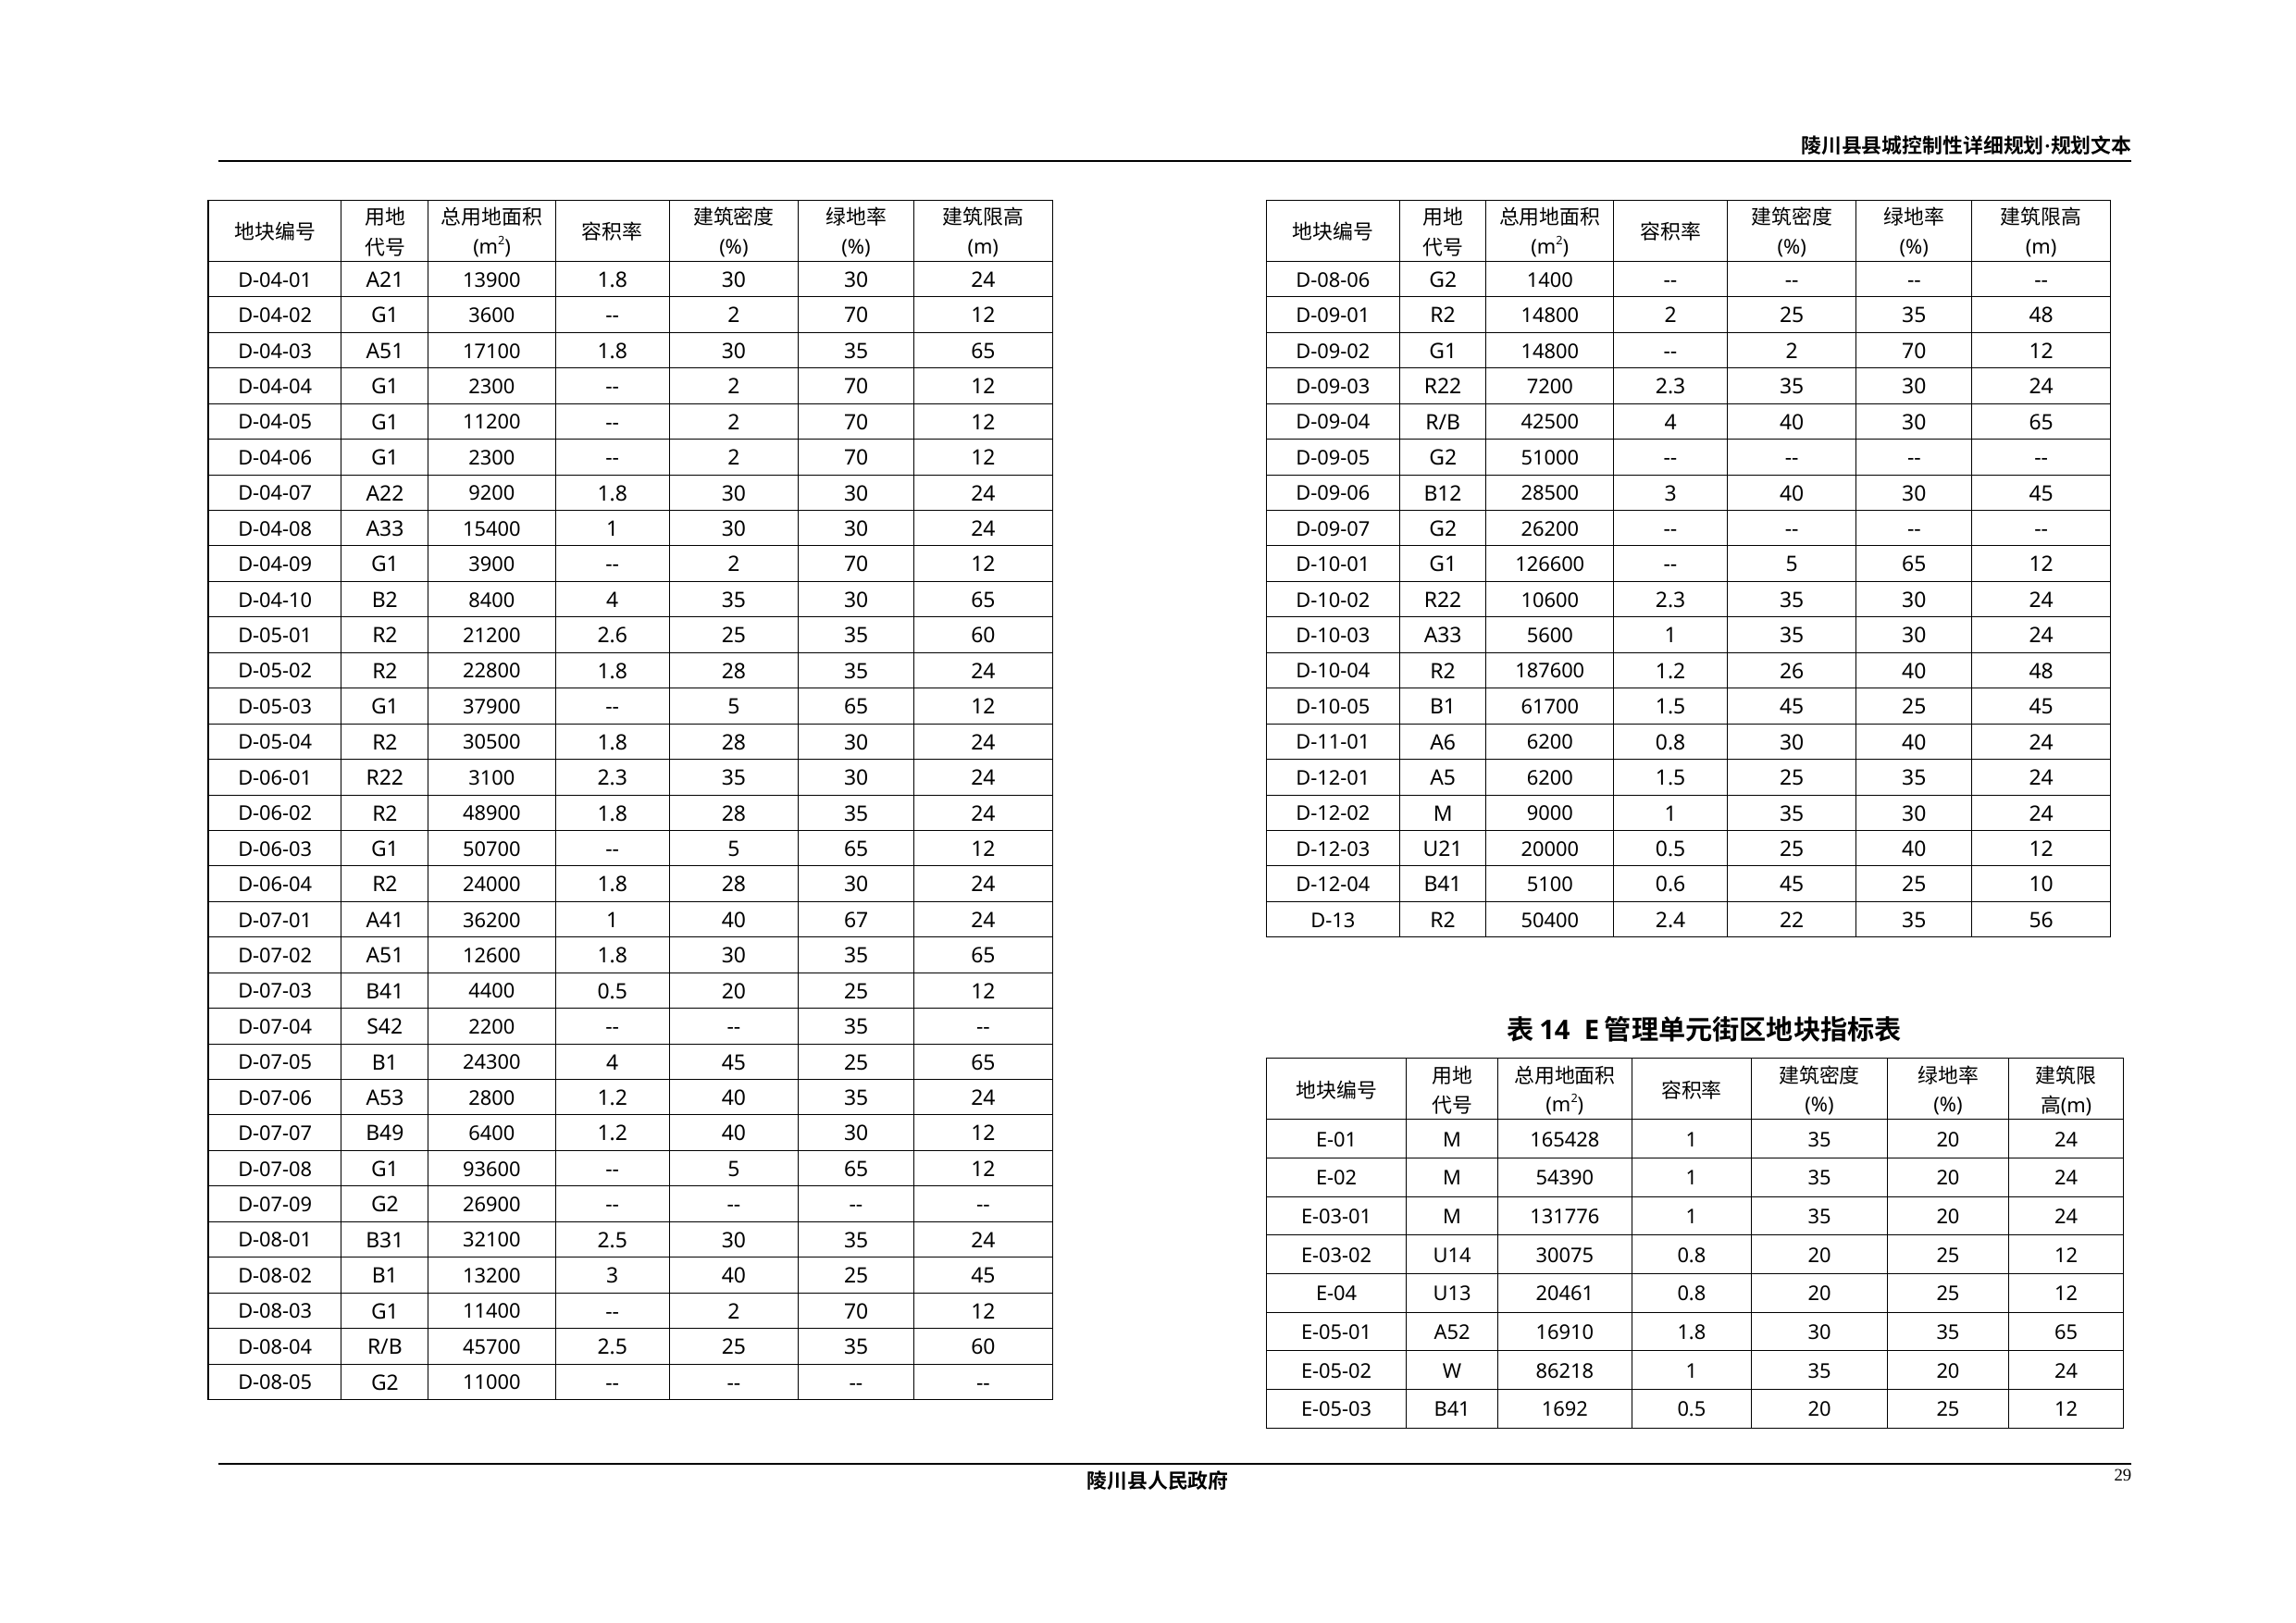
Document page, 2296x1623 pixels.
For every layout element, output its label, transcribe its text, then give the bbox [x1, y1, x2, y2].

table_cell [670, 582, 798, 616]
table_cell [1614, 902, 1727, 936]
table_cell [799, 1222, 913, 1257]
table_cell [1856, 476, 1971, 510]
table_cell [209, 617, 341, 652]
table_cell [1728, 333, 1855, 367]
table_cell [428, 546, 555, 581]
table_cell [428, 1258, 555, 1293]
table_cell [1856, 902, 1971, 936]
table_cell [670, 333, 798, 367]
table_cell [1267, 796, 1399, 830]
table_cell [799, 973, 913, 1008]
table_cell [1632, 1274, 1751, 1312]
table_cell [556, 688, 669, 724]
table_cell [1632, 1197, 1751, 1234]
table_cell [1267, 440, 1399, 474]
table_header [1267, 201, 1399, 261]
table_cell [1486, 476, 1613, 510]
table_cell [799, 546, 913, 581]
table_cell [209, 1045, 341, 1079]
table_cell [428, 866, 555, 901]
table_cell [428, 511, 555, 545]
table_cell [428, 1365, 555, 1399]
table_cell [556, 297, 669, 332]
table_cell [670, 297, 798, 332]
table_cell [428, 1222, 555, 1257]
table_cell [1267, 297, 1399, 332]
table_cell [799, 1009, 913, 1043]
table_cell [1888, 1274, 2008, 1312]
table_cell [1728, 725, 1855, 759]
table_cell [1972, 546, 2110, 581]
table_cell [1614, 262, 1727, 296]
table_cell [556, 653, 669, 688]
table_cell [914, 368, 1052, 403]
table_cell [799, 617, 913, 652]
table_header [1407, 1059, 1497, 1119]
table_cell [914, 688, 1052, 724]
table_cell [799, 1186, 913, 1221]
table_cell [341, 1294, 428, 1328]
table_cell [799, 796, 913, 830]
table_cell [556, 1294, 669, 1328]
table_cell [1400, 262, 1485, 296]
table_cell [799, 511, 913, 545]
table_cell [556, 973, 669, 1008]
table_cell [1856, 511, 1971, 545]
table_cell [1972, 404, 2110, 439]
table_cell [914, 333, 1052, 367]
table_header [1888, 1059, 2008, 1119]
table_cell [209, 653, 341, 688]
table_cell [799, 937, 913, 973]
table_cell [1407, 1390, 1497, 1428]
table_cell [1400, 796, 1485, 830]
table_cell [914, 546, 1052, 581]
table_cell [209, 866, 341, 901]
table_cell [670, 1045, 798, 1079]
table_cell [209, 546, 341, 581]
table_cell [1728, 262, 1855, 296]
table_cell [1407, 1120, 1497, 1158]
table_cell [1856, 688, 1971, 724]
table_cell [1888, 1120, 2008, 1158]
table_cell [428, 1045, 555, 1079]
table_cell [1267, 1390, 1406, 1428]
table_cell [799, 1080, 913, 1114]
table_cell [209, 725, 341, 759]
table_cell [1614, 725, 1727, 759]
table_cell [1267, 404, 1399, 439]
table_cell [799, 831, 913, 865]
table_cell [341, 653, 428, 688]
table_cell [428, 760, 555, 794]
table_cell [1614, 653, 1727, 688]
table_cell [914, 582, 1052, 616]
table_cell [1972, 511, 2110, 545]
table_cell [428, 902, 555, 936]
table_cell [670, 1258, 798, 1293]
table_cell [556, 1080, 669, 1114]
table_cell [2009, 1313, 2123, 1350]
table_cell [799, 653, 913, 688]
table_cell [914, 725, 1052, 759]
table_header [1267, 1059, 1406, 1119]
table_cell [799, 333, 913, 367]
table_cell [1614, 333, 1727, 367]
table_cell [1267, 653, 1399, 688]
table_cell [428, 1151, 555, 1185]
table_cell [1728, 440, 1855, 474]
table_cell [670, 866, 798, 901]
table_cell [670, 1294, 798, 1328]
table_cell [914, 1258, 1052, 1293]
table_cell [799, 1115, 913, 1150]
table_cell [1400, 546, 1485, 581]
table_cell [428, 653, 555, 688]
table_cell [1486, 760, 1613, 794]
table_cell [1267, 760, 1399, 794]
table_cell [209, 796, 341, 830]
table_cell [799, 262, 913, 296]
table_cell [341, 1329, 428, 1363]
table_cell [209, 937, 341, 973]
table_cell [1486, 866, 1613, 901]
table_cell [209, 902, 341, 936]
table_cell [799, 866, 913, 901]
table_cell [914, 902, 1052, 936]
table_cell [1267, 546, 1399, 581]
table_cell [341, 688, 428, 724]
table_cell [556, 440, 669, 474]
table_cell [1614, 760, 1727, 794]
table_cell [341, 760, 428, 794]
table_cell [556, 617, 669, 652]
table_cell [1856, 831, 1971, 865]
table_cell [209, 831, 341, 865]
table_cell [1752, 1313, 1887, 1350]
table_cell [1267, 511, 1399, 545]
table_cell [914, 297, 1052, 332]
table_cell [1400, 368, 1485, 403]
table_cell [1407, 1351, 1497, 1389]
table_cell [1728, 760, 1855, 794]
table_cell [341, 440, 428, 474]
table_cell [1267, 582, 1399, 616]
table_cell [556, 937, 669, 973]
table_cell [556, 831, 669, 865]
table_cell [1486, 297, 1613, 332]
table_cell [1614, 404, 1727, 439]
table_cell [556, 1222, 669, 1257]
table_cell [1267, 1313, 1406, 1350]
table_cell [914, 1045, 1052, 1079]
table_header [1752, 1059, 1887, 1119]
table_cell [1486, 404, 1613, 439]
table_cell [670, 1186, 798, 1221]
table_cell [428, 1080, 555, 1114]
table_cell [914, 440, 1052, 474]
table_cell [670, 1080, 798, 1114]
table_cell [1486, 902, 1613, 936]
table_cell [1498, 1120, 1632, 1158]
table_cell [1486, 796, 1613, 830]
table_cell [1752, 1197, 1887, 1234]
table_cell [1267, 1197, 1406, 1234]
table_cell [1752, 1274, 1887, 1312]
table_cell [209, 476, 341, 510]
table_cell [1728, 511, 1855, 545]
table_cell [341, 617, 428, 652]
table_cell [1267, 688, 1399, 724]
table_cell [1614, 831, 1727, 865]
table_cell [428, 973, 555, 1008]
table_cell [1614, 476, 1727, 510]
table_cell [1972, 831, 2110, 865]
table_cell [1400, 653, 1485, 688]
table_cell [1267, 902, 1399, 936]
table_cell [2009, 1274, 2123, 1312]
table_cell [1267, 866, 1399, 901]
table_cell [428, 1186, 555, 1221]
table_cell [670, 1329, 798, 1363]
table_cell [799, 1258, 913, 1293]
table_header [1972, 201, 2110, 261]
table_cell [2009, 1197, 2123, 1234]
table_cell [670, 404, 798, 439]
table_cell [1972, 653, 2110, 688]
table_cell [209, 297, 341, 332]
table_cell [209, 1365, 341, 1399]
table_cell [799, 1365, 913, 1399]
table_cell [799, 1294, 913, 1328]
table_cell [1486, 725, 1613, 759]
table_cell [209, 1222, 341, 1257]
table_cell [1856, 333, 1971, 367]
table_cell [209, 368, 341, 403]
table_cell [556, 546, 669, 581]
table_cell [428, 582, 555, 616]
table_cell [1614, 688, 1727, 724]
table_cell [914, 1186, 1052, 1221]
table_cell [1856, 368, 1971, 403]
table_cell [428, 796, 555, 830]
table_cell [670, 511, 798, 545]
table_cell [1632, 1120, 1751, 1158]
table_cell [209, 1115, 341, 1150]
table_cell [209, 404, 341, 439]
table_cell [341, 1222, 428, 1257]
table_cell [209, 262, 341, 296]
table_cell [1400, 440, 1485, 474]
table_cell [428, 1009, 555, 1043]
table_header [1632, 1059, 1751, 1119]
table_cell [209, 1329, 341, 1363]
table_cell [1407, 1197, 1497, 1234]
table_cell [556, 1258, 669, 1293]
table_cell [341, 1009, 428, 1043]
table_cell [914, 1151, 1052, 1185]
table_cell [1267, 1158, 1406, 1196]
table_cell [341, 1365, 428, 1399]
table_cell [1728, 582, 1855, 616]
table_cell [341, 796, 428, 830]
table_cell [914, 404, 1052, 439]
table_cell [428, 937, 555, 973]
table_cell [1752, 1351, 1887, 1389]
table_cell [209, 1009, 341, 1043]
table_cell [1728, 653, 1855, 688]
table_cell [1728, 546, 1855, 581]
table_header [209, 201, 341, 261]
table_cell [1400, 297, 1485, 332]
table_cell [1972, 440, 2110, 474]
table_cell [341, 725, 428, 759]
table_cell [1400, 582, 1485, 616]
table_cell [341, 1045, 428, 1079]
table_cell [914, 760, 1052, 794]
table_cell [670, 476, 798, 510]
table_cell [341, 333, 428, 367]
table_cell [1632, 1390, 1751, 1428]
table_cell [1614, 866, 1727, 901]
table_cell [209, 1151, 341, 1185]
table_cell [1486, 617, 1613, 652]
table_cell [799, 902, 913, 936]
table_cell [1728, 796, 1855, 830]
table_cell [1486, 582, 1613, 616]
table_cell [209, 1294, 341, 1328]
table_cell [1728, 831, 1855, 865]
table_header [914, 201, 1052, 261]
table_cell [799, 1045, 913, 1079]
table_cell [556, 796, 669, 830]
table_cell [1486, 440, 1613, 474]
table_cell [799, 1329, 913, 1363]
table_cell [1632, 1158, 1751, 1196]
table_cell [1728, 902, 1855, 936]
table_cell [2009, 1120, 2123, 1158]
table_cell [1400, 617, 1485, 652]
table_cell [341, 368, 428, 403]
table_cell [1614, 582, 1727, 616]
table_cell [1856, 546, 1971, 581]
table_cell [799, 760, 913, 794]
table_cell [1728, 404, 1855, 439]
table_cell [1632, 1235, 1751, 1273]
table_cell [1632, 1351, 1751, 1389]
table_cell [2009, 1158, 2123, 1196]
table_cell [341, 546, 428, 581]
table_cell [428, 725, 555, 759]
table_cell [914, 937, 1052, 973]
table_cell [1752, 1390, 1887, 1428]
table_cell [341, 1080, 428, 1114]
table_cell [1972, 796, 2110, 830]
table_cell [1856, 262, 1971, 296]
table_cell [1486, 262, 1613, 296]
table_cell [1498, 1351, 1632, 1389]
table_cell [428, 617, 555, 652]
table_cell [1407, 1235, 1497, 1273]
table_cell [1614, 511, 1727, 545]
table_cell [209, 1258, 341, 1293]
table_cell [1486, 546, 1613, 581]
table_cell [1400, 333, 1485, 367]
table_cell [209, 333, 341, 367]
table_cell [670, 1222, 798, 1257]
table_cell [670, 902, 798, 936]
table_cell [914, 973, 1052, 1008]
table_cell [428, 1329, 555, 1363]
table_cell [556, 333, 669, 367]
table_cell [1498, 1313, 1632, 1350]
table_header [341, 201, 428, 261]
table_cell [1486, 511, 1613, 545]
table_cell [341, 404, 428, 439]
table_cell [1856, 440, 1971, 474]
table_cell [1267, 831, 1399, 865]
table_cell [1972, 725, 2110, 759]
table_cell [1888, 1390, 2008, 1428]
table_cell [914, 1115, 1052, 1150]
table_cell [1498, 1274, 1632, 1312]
text 表14 E管理单元街区地块指标表 [1276, 997, 2131, 1058]
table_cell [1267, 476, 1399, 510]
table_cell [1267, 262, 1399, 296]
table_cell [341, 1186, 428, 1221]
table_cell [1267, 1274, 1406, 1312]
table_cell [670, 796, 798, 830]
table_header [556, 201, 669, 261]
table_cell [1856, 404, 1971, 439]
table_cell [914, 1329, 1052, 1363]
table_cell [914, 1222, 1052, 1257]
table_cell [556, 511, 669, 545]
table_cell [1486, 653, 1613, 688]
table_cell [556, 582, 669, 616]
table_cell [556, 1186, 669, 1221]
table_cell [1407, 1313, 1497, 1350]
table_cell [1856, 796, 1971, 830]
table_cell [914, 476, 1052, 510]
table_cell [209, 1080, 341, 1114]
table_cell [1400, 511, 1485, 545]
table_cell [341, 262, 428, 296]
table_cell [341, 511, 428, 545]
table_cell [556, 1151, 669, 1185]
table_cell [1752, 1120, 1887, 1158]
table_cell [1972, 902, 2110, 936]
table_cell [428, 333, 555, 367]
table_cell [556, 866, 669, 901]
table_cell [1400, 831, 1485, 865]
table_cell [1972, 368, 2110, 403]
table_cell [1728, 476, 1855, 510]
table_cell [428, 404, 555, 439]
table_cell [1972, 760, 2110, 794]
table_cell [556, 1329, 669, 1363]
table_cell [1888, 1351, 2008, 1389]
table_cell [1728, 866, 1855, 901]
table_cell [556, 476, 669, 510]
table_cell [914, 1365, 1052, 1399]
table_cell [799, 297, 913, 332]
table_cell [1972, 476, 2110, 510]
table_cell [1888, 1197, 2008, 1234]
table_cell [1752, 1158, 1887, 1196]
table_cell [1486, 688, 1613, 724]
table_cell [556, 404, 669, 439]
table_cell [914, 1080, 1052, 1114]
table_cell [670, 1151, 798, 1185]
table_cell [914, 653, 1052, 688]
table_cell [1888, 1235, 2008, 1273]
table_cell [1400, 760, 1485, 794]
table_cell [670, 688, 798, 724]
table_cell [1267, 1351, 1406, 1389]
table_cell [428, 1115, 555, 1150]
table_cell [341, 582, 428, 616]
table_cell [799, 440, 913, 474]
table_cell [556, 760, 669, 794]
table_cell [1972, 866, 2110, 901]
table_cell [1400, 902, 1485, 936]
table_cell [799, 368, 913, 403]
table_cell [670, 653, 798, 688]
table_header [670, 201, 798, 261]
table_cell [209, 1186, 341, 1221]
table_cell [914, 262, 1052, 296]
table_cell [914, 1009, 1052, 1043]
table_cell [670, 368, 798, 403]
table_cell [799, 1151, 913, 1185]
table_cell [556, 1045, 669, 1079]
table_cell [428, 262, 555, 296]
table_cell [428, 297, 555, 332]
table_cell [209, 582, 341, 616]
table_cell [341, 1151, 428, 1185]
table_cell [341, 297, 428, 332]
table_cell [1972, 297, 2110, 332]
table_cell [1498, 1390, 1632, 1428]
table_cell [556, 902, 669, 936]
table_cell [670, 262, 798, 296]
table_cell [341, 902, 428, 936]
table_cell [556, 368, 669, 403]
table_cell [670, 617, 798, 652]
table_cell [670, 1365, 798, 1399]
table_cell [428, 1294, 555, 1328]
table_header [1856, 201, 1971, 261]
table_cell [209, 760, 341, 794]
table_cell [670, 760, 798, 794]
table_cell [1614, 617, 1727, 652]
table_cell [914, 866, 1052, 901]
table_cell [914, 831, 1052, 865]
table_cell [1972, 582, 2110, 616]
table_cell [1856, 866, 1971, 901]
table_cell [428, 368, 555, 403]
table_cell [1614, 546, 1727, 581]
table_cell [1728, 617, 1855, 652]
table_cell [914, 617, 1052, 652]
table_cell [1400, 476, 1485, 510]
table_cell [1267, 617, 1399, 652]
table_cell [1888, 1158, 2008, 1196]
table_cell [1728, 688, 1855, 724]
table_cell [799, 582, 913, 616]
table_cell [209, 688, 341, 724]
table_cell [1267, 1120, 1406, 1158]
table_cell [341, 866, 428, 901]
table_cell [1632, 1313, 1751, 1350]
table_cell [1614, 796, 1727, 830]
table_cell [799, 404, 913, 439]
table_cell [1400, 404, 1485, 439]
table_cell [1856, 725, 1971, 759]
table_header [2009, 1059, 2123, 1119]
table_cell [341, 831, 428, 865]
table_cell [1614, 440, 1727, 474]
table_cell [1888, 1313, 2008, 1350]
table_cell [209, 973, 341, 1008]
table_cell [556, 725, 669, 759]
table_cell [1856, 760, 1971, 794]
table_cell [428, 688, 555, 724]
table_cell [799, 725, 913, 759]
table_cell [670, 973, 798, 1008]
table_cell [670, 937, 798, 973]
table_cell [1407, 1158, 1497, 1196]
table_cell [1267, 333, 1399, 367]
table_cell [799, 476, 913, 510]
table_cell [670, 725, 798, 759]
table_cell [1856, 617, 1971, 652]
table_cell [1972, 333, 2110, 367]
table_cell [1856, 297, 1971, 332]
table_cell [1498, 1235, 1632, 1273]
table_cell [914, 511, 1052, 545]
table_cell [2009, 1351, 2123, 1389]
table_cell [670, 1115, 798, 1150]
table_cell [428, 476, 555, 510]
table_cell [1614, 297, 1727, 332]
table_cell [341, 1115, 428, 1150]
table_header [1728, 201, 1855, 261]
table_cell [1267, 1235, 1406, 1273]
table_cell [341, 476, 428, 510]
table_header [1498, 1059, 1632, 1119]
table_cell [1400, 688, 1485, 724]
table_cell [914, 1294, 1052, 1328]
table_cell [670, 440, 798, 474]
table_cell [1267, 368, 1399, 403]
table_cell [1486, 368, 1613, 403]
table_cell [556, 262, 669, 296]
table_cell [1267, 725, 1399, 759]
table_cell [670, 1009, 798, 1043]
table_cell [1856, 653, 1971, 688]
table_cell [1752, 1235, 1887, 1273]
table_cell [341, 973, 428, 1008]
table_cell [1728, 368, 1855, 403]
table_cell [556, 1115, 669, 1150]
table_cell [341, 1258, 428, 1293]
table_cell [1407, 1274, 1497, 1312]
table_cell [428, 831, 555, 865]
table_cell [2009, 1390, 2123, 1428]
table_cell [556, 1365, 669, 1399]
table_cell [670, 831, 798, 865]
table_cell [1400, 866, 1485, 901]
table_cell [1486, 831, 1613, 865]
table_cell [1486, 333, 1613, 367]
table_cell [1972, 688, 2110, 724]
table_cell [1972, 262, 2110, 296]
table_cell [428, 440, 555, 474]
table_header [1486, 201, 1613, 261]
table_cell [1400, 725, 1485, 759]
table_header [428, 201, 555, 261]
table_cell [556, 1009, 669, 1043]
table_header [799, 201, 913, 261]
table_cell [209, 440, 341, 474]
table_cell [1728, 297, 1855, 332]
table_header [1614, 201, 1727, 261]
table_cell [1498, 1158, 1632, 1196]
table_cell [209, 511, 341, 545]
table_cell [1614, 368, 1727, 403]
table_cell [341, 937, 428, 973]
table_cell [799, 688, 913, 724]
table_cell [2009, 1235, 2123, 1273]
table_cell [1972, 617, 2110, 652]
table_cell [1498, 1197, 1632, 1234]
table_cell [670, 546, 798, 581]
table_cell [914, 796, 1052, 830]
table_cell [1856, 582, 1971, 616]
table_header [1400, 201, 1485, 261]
